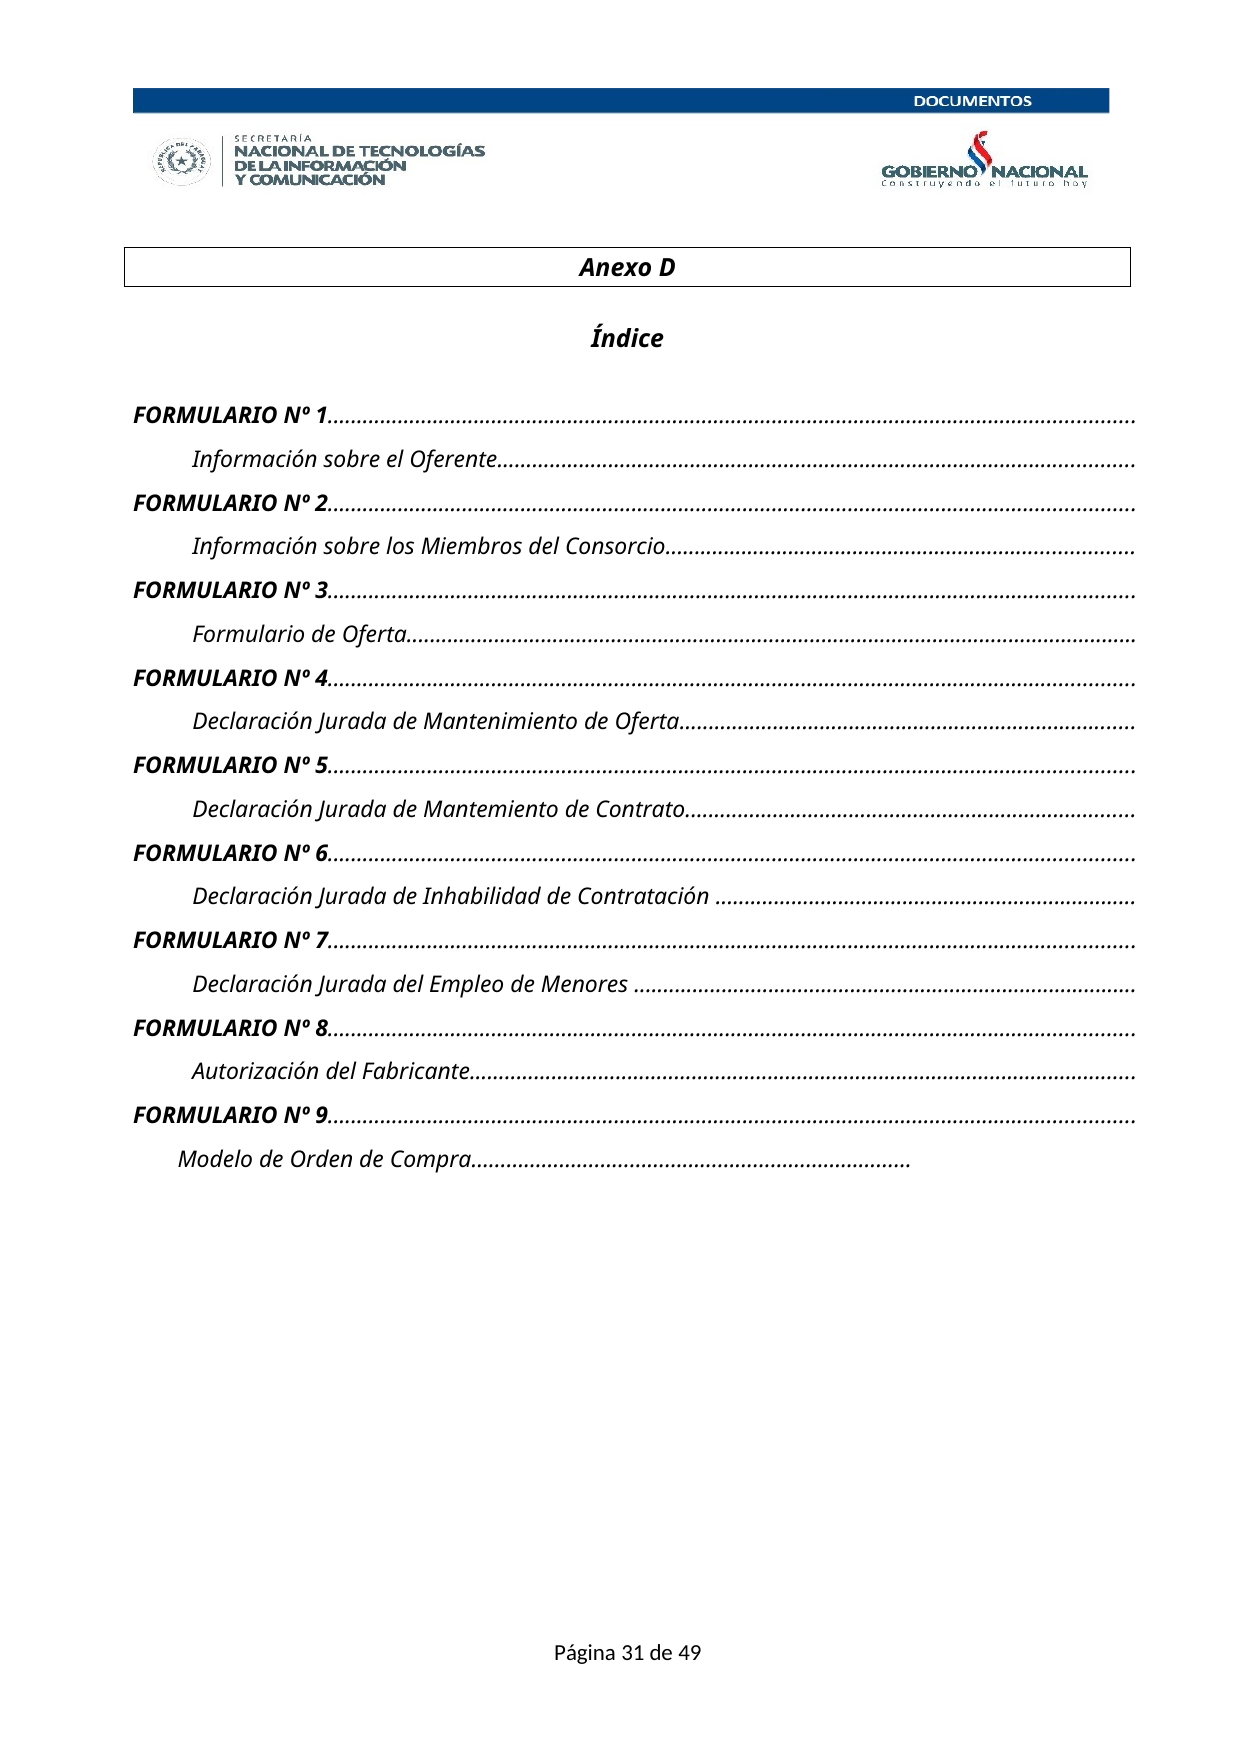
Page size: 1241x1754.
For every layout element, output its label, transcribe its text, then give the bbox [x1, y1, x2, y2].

text Anexo D [125, 248, 1130, 286]
text FORMULARIO Nº 6 [133, 836, 1122, 868]
text FORMULARIO Nº 9 [133, 1099, 1122, 1130]
text FORMULARIO Nº 8 [133, 1011, 1122, 1043]
text FORMULARIO Nº 3 [133, 574, 1122, 605]
text Índice [133, 321, 1122, 355]
text Información sobre el Oferente [158, 443, 1122, 474]
text FORMULARIO Nº 5 [133, 749, 1122, 780]
text Autorización del Fabricante [158, 1055, 1122, 1086]
text Declaración Jurada del Empleo de Menores [158, 968, 1122, 999]
text Formulario de Oferta [158, 618, 1122, 649]
text Modelo de Orden de Compra………………………………………………………………… [133, 1143, 1122, 1174]
text Declaración Jurada de Inhabilidad de Contratación [158, 880, 1122, 911]
picture [132, 88, 1110, 196]
text Declaración Jurada de Mantemiento de Contrato [158, 793, 1122, 824]
text FORMULARIO Nº 4 [133, 661, 1122, 693]
text Información sobre los Miembros del Consorcio [158, 530, 1122, 561]
text FORMULARIO Nº 2 [133, 486, 1122, 518]
text Declaración Jurada de Mantenimiento de Oferta [158, 705, 1122, 736]
text FORMULARIO Nº 7 [133, 924, 1122, 955]
text FORMULARIO Nº 1 [133, 399, 1122, 430]
